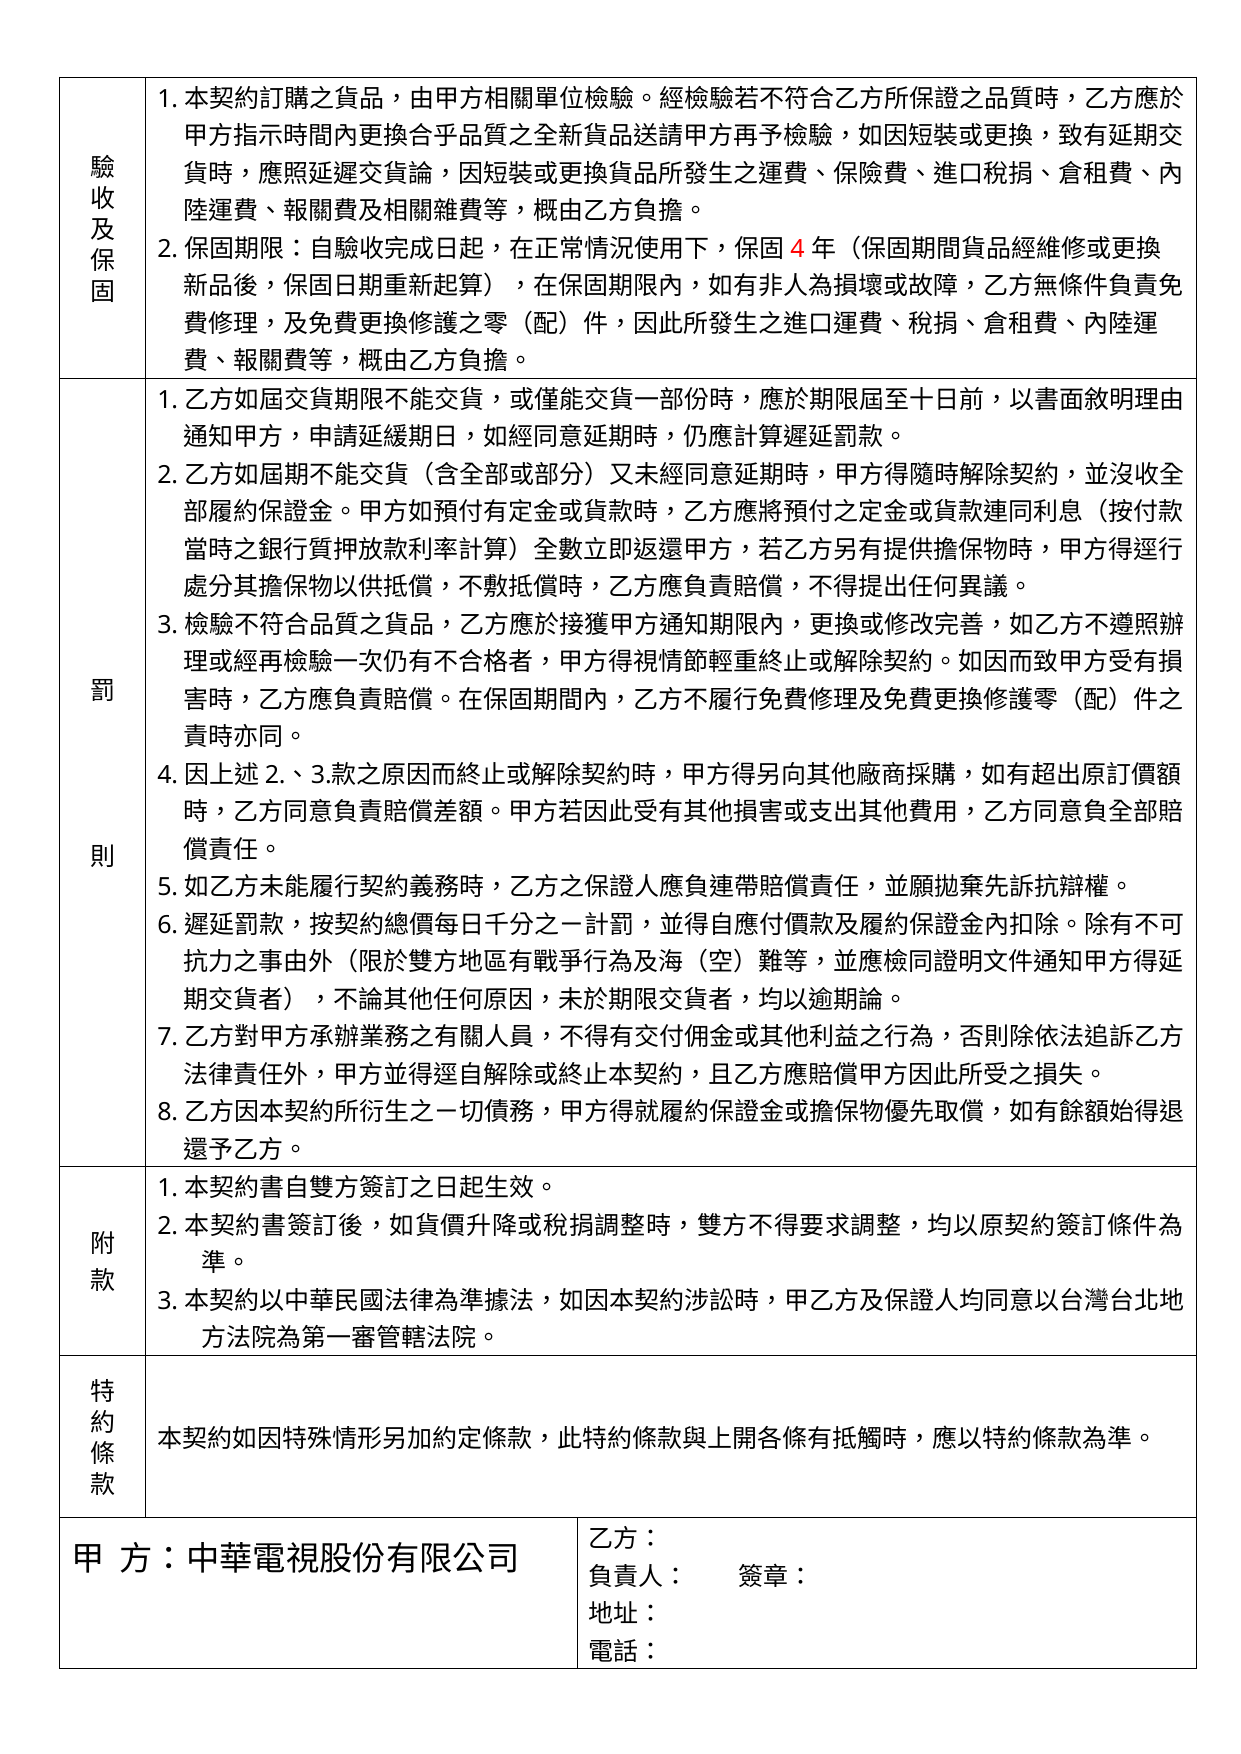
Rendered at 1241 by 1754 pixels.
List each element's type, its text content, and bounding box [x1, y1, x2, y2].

table_header 本契約訂購之貨品，由甲方相關單位檢驗。經檢驗若不符合乙方所保證之品質時，乙方應於甲方指示時間內更換合乎品質之全新貨品送請甲方再予檢驗，如因短裝或更換，致有延期交貨時，應照延遲交貨論，因短裝或更換貨品所發生之運費、保險費、進口稅捐、倉租費、內陸運費、報關費及相關雜費等，概由乙方負擔。 保固期限：自驗收完成日起，在正常情況使用下，保固 4 年（保固期間貨品經維修或更換新品後，保固日期重新起算），在保固期限內，如有非人為損壞或故障，乙方無條件負責免費修理，及免費更換修護之零（配）件，因此所發生之進口運費、稅捐、倉租費、內陸運費、報關費等，概由乙方負擔。 [146, 78, 1196, 378]
table_cell 乙方： 負責人： 簽章： 地址： 電話： [578, 1518, 1196, 1668]
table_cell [60, 1518, 577, 1668]
table_header 驗 收 及 保 固 [60, 78, 145, 378]
table_cell 附 款 [60, 1167, 145, 1355]
table_cell 本契約如因特殊情形另加約定條款，此特約條款與上開各條有抵觸時，應以特約條款為準。 [146, 1356, 1196, 1517]
table_cell 乙方如屆交貨期限不能交貨，或僅能交貨一部份時，應於期限屆至十日前，以書面敘明理由通知甲方，申請延緩期日，如經同意延期時，仍應計算遲延罰款。 乙方如屆期不能交貨（含全部或部分）又未經同意延期時，甲方得隨時解除契約，並沒收全部履約保證金。甲方如預付有定金或貨款時，乙方應將預付之定金或貨款連同利息（按付款當時之銀行質押放款利率計算）全數立即返還甲方，若乙方另有提供擔保物時，甲方得逕行處分其擔保物以供抵償，不敷抵償時，乙方應負責賠償，不得提出任何異議。 檢驗不符合品質之貨品，乙方應於接獲甲方通知期限內，更換或修改完善，如乙方不遵照辦理或經再檢驗一次仍有不合格者，甲方得視情節輕重終止或解除契約。如因而致甲方受有損害時，乙方應負責賠償。在保固期間內，乙方不履行免費修理及免費更換修護零（配）件之責時亦同。 因上述2.、3.款之原因而終止或解除契約時，甲方得另向其他廠商採購，如有超出原訂價額時，乙方同意負責賠償差額。甲方若因此受有其他損害或支出其他費用，乙方同意負全部賠償責任。 如乙方未能履行契約義務時，乙方之保證人應負連帶賠償責任，並願拋棄先訴抗辯權。 遲延罰款，按契約總價每日千分之ㄧ計罰，並得自應付價款及履約保證金內扣除。除有不可抗力之事由外（限於雙方地區有戰爭行為及海（空）難等，並應檢同證明文件通知甲方得延期交貨者），不論其他任何原因，未於期限交貨者，均以逾期論。 乙方對甲方承辦業務之有關人員，不得有交付佣金或其他利益之行為，否則除依法追訴乙方法律責任外，甲方並得逕自解除或終止本契約，且乙方應賠償甲方因此所受之損失。 乙方因本契約所衍生之ㄧ切債務，甲方得就履約保證金或擔保物優先取償，如有餘額始得退還予乙方。 [146, 379, 1196, 1166]
table_cell 本契約書自雙方簽訂之日起生效。 本契約書簽訂後，如貨價升降或稅捐調整時，雙方不得要求調整，均以原契約簽訂條件為準。 本契約以中華民國法律為準據法，如因本契約涉訟時，甲乙方及保證人均同意以台灣台北地方法院為第一審管轄法院。 [146, 1167, 1196, 1355]
table_cell 特 約 條 款 [60, 1356, 145, 1517]
table_cell 罰 則 [60, 379, 145, 1166]
